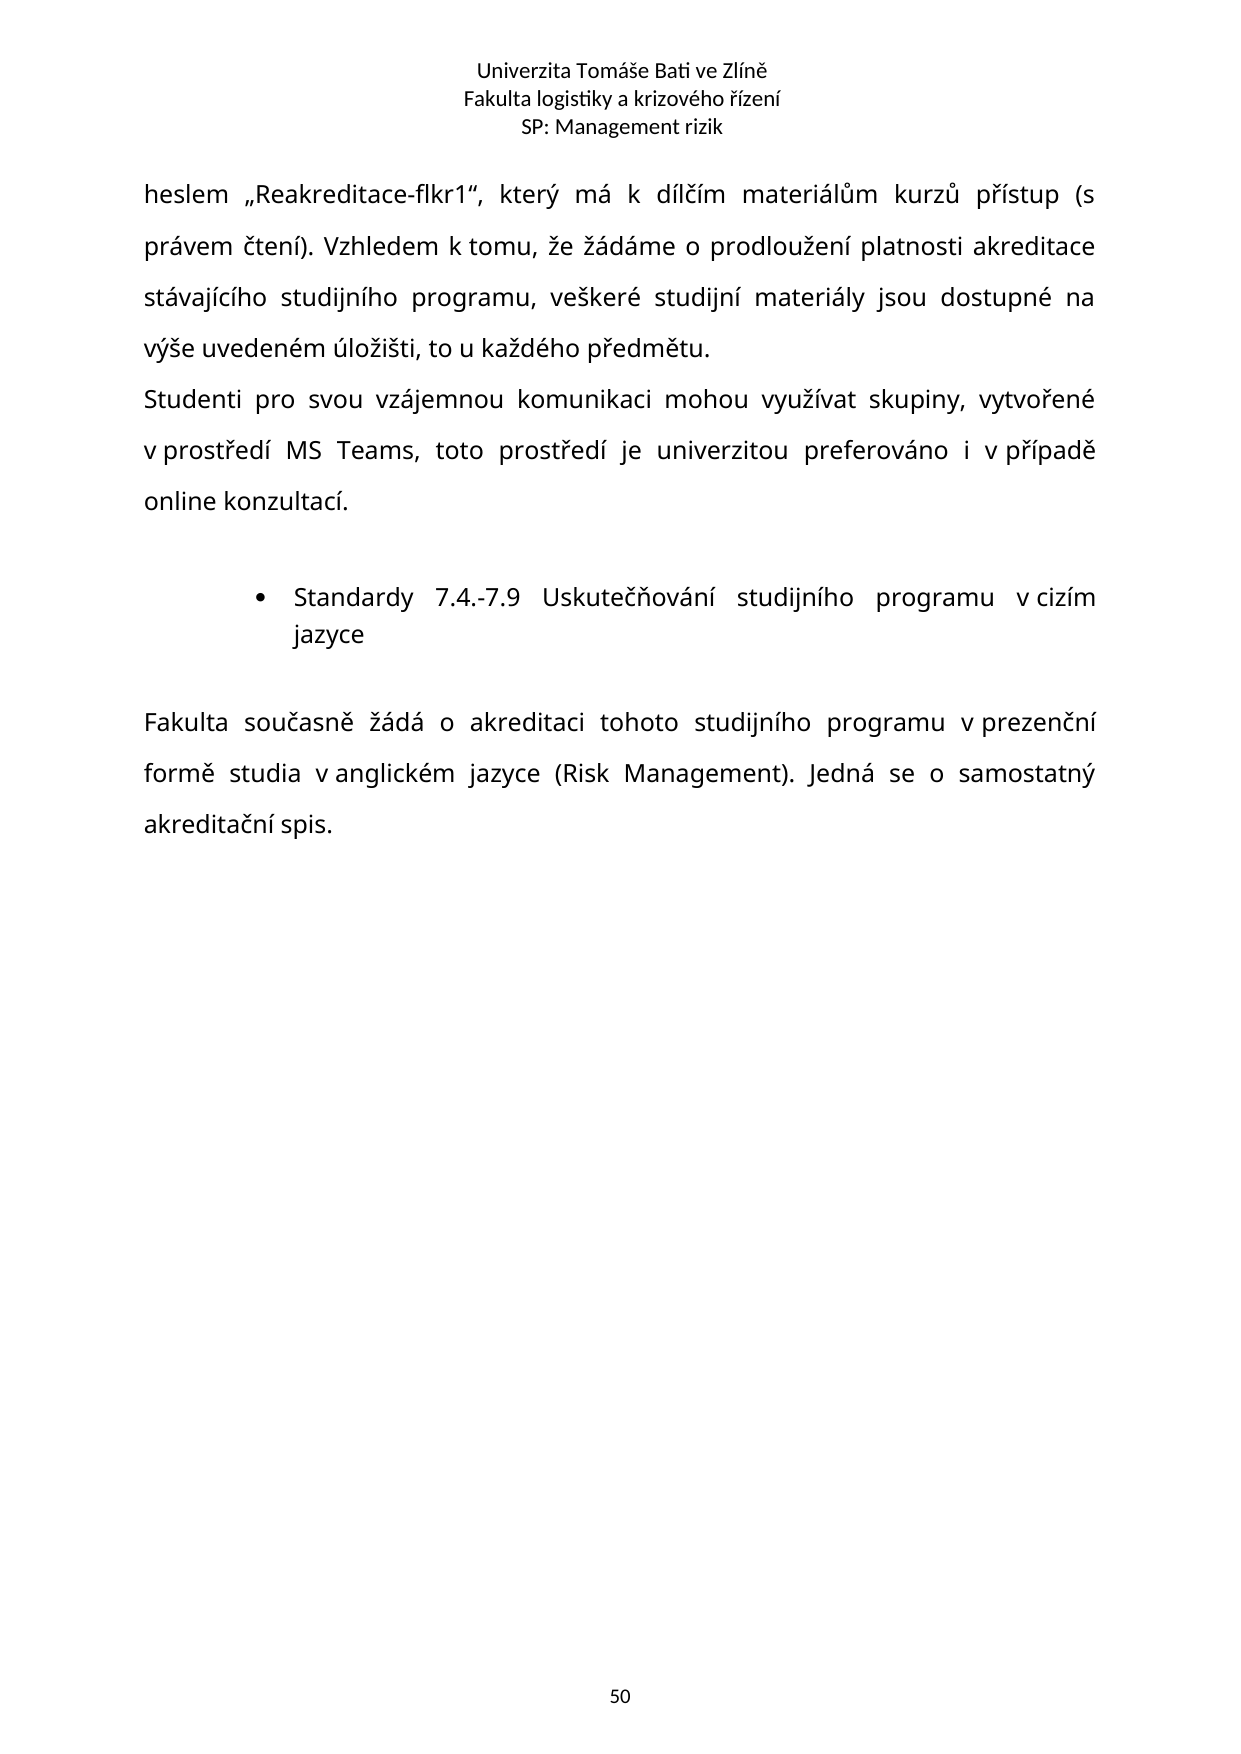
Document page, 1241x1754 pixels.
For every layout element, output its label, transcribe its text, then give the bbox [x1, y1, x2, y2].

text Studenti pro svou vzájemnou komunikaci mohou využívat skupiny, vytvořené v prostředí MS Teams, toto prostředí je univerzitou preferováno i v případě online konzultací. [143, 381, 1096, 517]
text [143, 177, 1096, 364]
subtitle Standardy 7.4.-7.9 Uskutečňování studijního programu v cizím jazyce [256, 579, 1096, 650]
text Fakulta současně žádá o akreditaci tohoto studijního programu v prezenční formě studia v anglickém jazyce (Risk Management). Jedná se o samostatný akreditační spis. [143, 704, 1096, 840]
